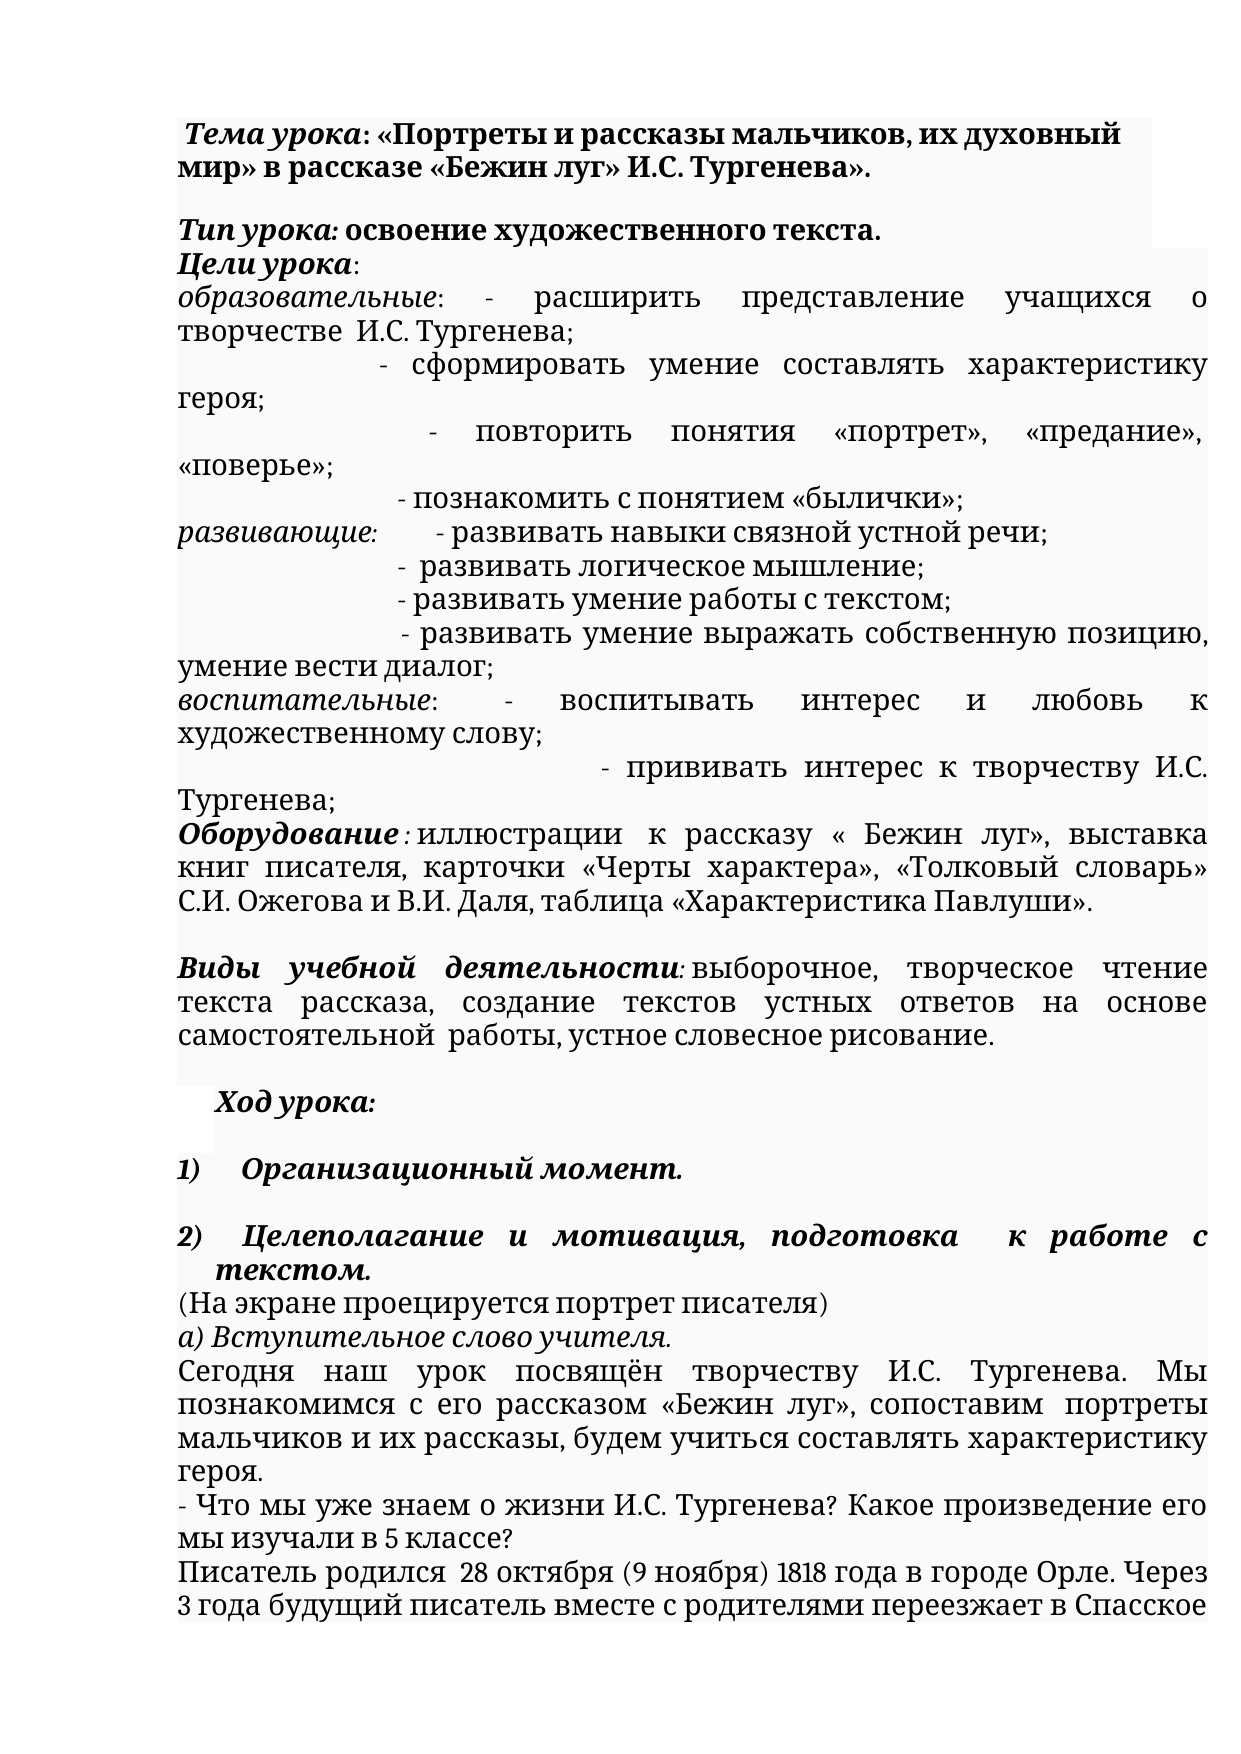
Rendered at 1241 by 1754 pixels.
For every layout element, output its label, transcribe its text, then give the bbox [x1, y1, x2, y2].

text Цели урока: [177, 248, 1208, 281]
text Оборудование : иллюстрации к рассказу « Бежин луг», выставка книг писателя, карточки «Черты характера», «Толковый словарь» С.И. Ожегова и В.И. Даля, таблица «Характеристика Павлуши». [177, 818, 1208, 919]
text развивающие: - развивать навыки связной устной речи; [177, 516, 1208, 550]
text - познакомить с понятием «былички»; [177, 483, 1208, 516]
text - развивать логическое мышление; [177, 550, 1208, 583]
text - развивать умение выражать собственную позицию, умение вести диалог; [177, 617, 1208, 684]
text (На экране проецируется портрет писателя) [177, 1288, 1208, 1321]
text - повторить понятия «портрет», «предание», «поверье»; [177, 416, 1208, 483]
text 2) Целеполагание и мотивация, подготовка к работе с текстом. [177, 1221, 1208, 1288]
text - прививать интерес к творчеству И.С. Тургенева; [177, 751, 1208, 818]
text - развивать умение работы с текстом; [177, 583, 1208, 617]
text - Что мы уже знаем о жизни И.С. Тургенева? Какое произведение его мы изучали в 5 классе? [177, 1489, 1208, 1556]
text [177, 1556, 1208, 1623]
text а) Вступительное слово учителя. [177, 1321, 1208, 1355]
text образовательные: - расширить представление учащихся о творчестве И.С. Тургенева; [177, 281, 1208, 348]
text Тема урока: «Портреты и рассказы мальчиков, их духовный мир» в рассказе «Бежин луг» И.С. Тургенева». [177, 118, 1152, 185]
text - сформировать умение составлять характеристику героя; [177, 348, 1208, 416]
text 1) Организационный момент. [177, 1153, 1208, 1187]
text Тип урока: освоение художественного текста. [177, 214, 1152, 248]
text Сегодня наш урок посвящён творчеству И.С. Тургенева. Мы познакомимся с его рассказом «Бежин луг», сопоставим портреты мальчиков и их рассказы, будем учиться составлять характеристику героя. [177, 1355, 1208, 1489]
text Виды учебной деятельности: выборочное, творческое чтение текста рассказа, создание текстов устных ответов на основе самостоятельной работы, устное словесное рисование. [177, 952, 1208, 1053]
text воспитательные: - воспитывать интерес и любовь к художественному слову; [177, 684, 1208, 751]
text Ход урока: [215, 1086, 1208, 1120]
